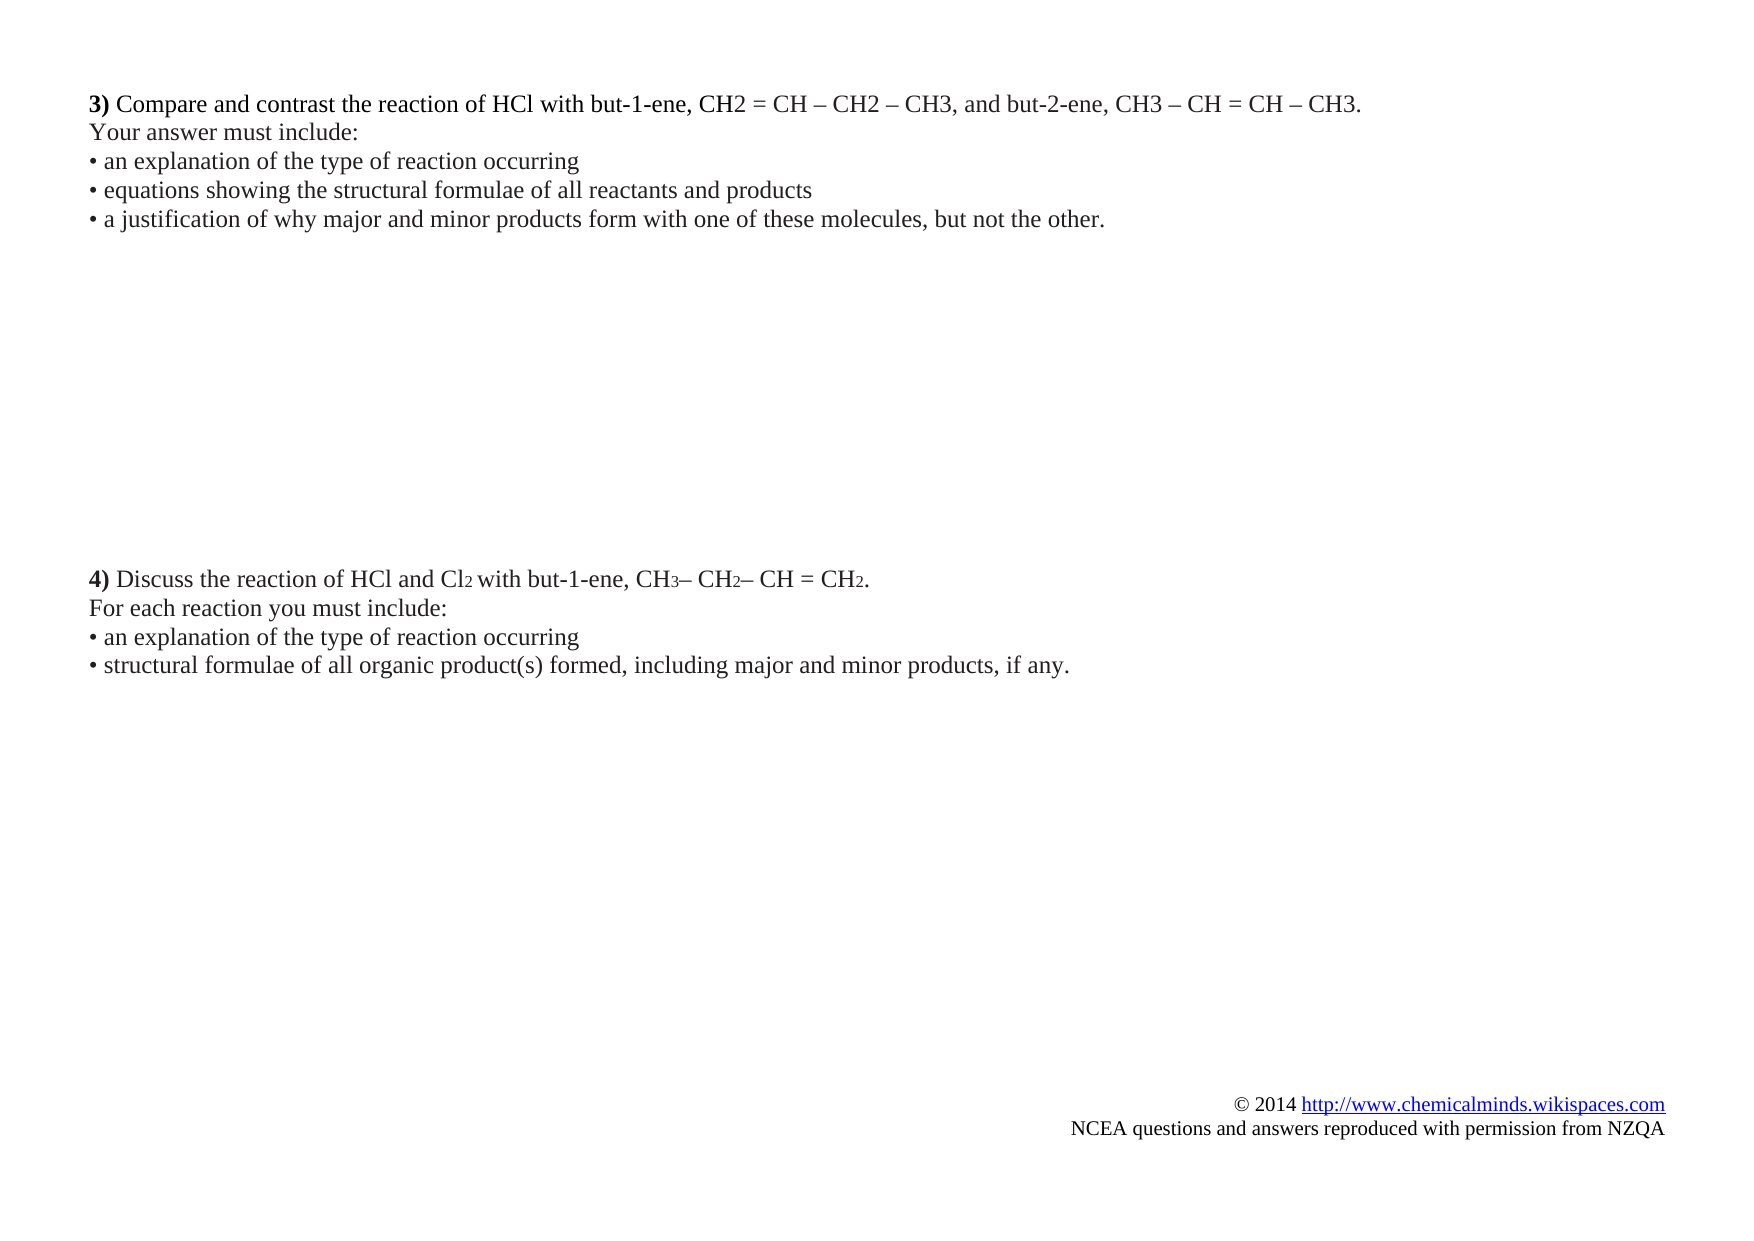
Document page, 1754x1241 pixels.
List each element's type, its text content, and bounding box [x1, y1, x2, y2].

text 3) Compare and contrast the reaction of HCl with but-1-ene, CH2 = CH – CH2 – CH3, and but-2-ene, CH3 – CH = CH – CH3. [89, 89, 1665, 117]
text • a justification of why major and minor products form with one of these molecules, but not the other. [89, 204, 1665, 232]
text NCEA questions and answers reproduced with permission from NZQA [89, 1116, 1665, 1140]
text 4) Discuss the reaction of HCl and Cl2 with but-1-ene, CH3– CH2– CH = CH2. [89, 564, 1665, 593]
text • an explanation of the type of reaction occurring [89, 146, 1665, 175]
text Your answer must include: [89, 117, 1665, 146]
text • an explanation of the type of reaction occurring • structural formulae of all organic product(s) formed, including major and minor products, if any. [89, 622, 1665, 679]
text For each reaction you must include: [89, 593, 1665, 622]
text • equations showing the structural formulae of all reactants and products [89, 175, 1665, 204]
text © 2014 http://www.chemicalminds.wikispaces.com [89, 1092, 1665, 1116]
